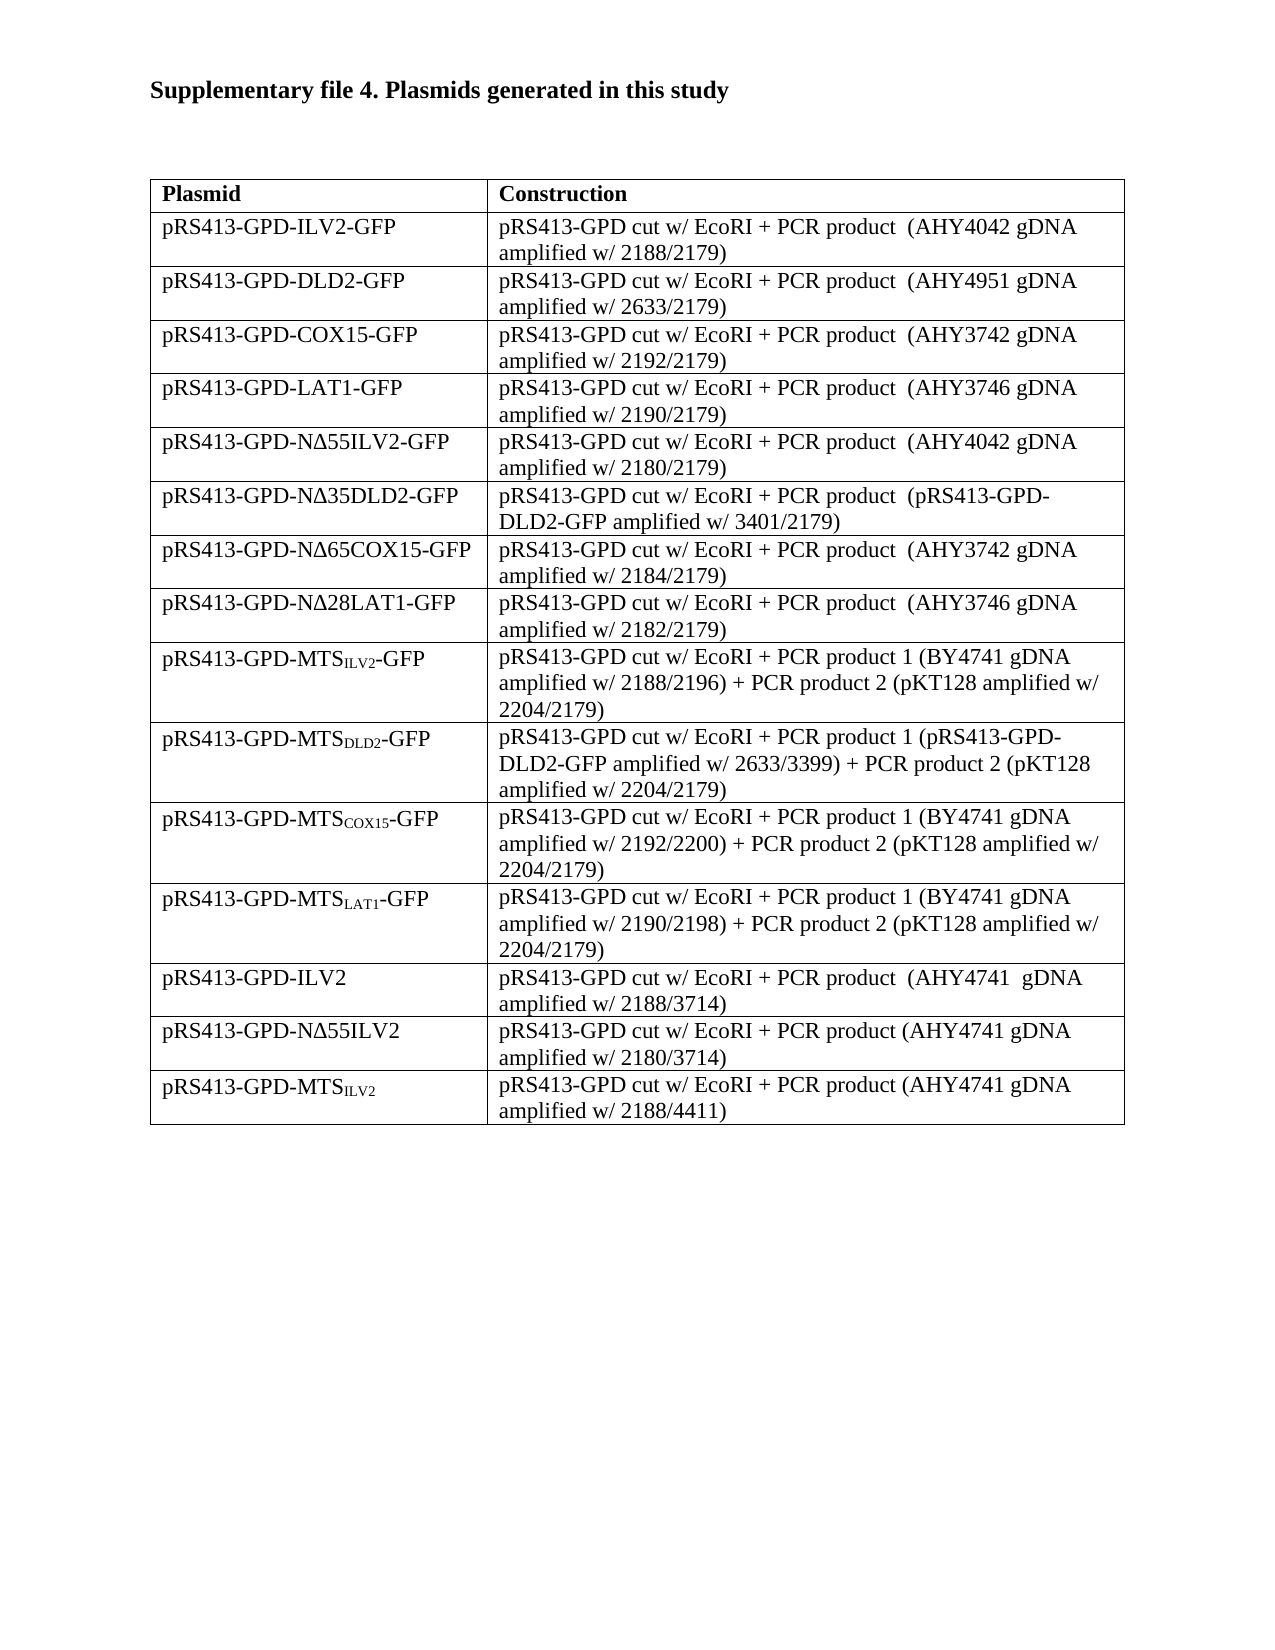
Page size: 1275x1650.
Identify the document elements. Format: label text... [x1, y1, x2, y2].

table_cell pRS413-GPD-N∆55ILV2-GFP [151, 428, 487, 481]
table_cell pRS413-GPD cut w/ EcoRI + PCR product (AHY3746 gDNA amplified w/ 2182/2179) [488, 589, 1124, 642]
table_cell pRS413-GPD-MTSDLD2-GFP [151, 723, 487, 802]
table_cell pRS413-GPD cut w/ EcoRI + PCR product (AHY3742 gDNA amplified w/ 2184/2179) [488, 536, 1124, 588]
table_cell pRS413-GPD-N∆28LAT1-GFP [151, 589, 487, 642]
table_cell pRS413-GPD cut w/ EcoRI + PCR product (AHY4042 gDNA amplified w/ 2188/2179) [488, 213, 1124, 266]
table_cell pRS413-GPD-MTSILV2-GFP [151, 643, 487, 722]
table_cell pRS413-GPD cut w/ EcoRI + PCR product 1 (BY4741 gDNA amplified w/ 2188/2196) + PCR product 2 (pKT128 amplified w/ 2204/2179) [488, 643, 1124, 722]
table_cell pRS413-GPD-N∆65COX15-GFP [151, 536, 487, 588]
table_header Construction [488, 180, 1124, 212]
table_cell pRS413-GPD cut w/ EcoRI + PCR product (AHY3746 gDNA amplified w/ 2190/2179) [488, 374, 1124, 427]
table_cell pRS413-GPD-DLD2-GFP [151, 267, 487, 319]
table_cell pRS413-GPD cut w/ EcoRI + PCR product (AHY4042 gDNA amplified w/ 2180/2179) [488, 428, 1124, 481]
table_cell pRS413-GPD-ILV2-GFP [151, 213, 487, 266]
table_cell pRS413-GPD cut w/ EcoRI + PCR product (AHY4741 gDNA amplified w/ 2180/3714) [488, 1017, 1124, 1070]
table_cell pRS413-GPD cut w/ EcoRI + PCR product (AHY4741 gDNA amplified w/ 2188/3714) [488, 964, 1124, 1016]
table_cell pRS413-GPD-MTSCOX15-GFP [151, 803, 487, 882]
table_cell pRS413-GPD cut w/ EcoRI + PCR product (AHY4741 gDNA amplified w/ 2188/4411) [488, 1071, 1124, 1124]
table_cell pRS413-GPD-N∆55ILV2 [151, 1017, 487, 1070]
table_header Plasmid [151, 180, 487, 212]
table_cell pRS413-GPD cut w/ EcoRI + PCR product (pRS413-GPD-DLD2-GFP amplified w/ 3401/2179) [488, 482, 1124, 534]
table_cell pRS413-GPD-MTSLAT1-GFP [151, 884, 487, 962]
table_cell pRS413-GPD-LAT1-GFP [151, 374, 487, 427]
table_cell pRS413-GPD cut w/ EcoRI + PCR product 1 (BY4741 gDNA amplified w/ 2190/2198) + PCR product 2 (pKT128 amplified w/ 2204/2179) [488, 884, 1124, 962]
table_cell pRS413-GPD cut w/ EcoRI + PCR product (AHY4951 gDNA amplified w/ 2633/2179) [488, 267, 1124, 319]
table_cell pRS413-GPD-MTSILV2 [151, 1071, 487, 1124]
table_cell pRS413-GPD-N∆35DLD2-GFP [151, 482, 487, 534]
table_cell pRS413-GPD cut w/ EcoRI + PCR product 1 (pRS413-GPD-DLD2-GFP amplified w/ 2633/3399) + PCR product 2 (pKT128 amplified w/ 2204/2179) [488, 723, 1124, 802]
table_cell pRS413-GPD-ILV2 [151, 964, 487, 1016]
table_cell pRS413-GPD cut w/ EcoRI + PCR product (AHY3742 gDNA amplified w/ 2192/2179) [488, 321, 1124, 373]
table_cell pRS413-GPD cut w/ EcoRI + PCR product 1 (BY4741 gDNA amplified w/ 2192/2200) + PCR product 2 (pKT128 amplified w/ 2204/2179) [488, 803, 1124, 882]
table_cell pRS413-GPD-COX15-GFP [151, 321, 487, 373]
